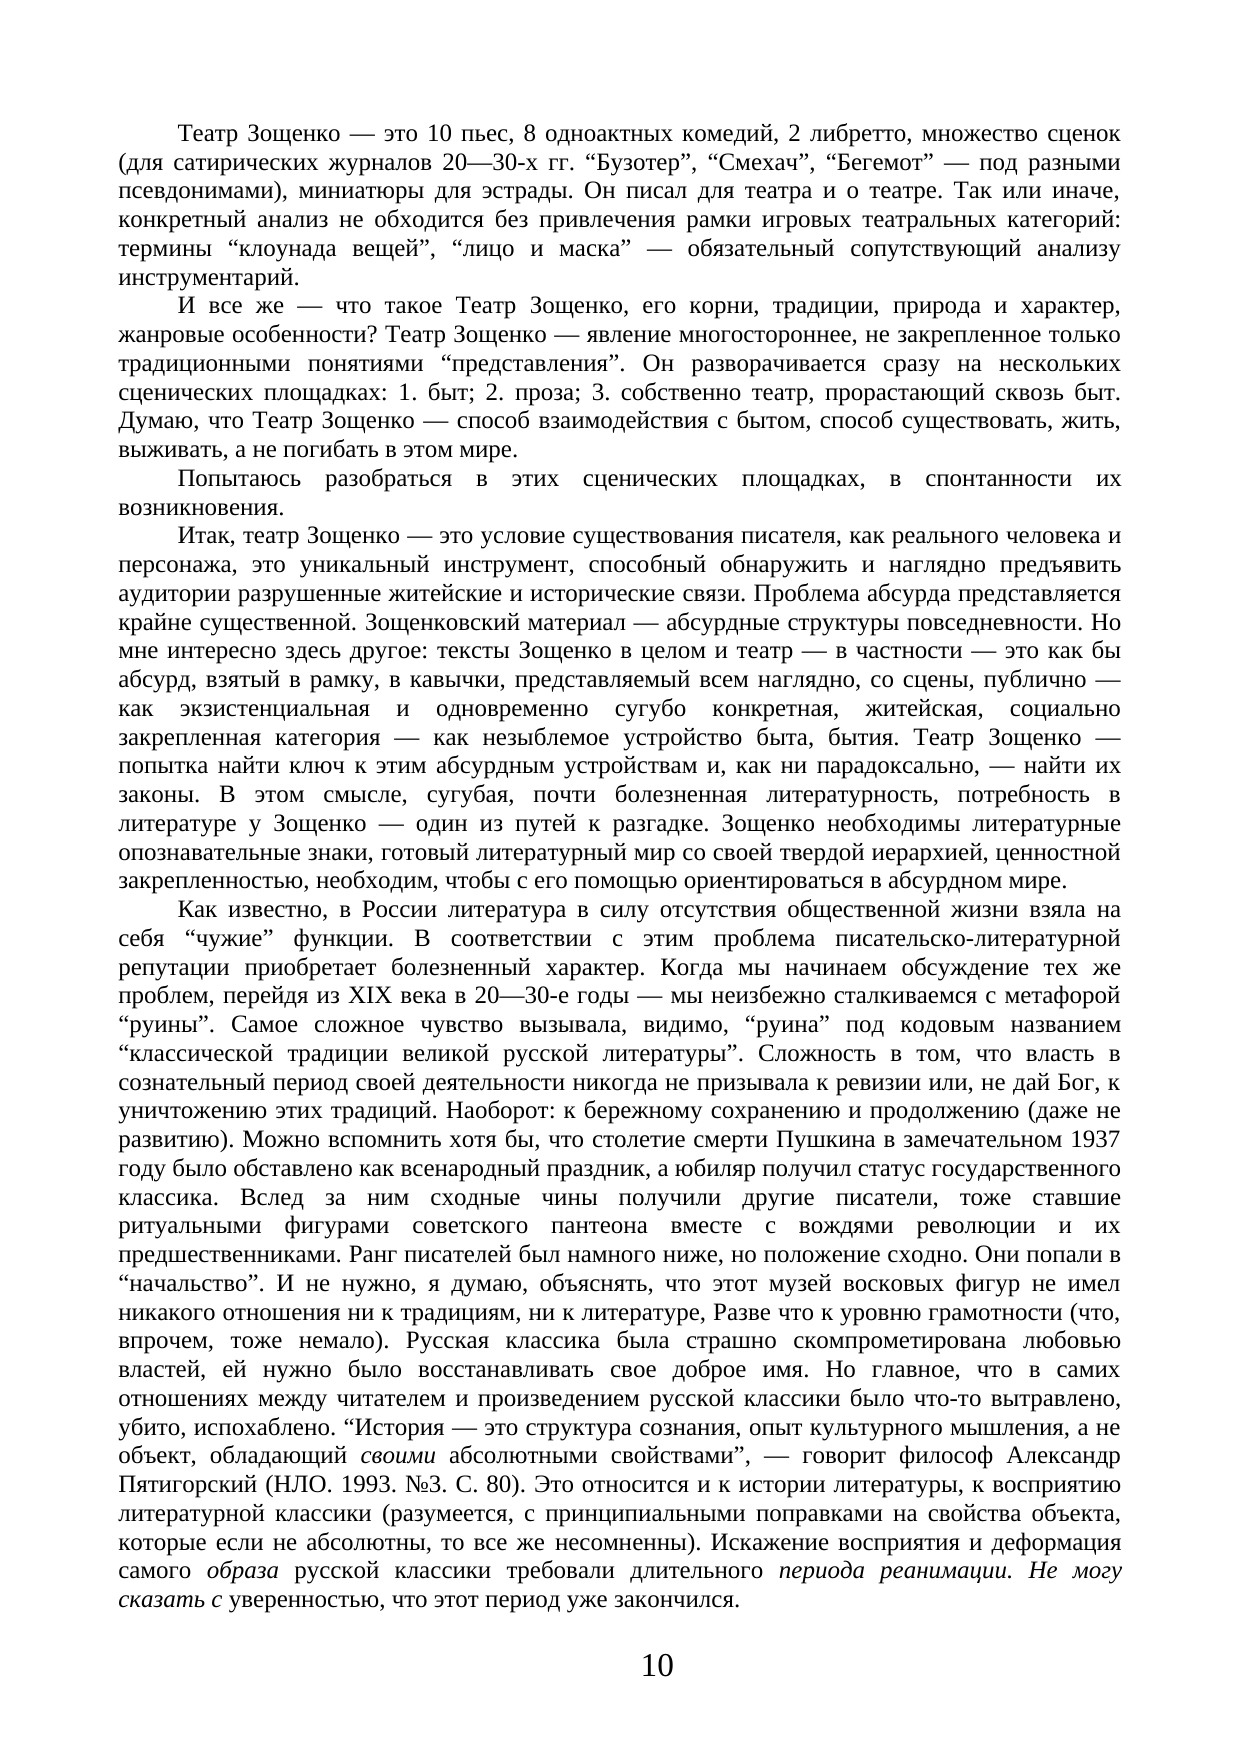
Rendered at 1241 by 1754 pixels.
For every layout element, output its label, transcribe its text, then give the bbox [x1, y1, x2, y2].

text Театр Зощенко — это 10 пьес, 8 одноактных комедий, 2 либретто, множество сценок (для сатирических журналов 20—30-х гг. “Бузотер”, “Смехач”, “Бегемот” — под разными псевдонимами), миниатюры для эстрады. Он писал для театра и о театре. Так или иначе, конкретный анализ не обходится без привлечения рамки игровых театральных категорий: термины “клоунада вещей”, “лицо и маска” — обязательный сопутствующий анализу инструментарий. [118, 118, 1122, 291]
text Итак, театр Зощенко — это условие существования писателя, как реального человека и персонажа, это уникальный инструмент, способный обнаружить и наглядно предъявить аудитории разрушенные житейские и исторические связи. Проблема абсурда представляется крайне существенной. Зощенковский материал — абсурдные структуры повседневности. Но мне интересно здесь другое: тексты Зощенко в целом и театр — в частности — это как бы абсурд, взятый в рамку, в кавычки, представляемый всем наглядно, со сцены, публично — как экзистенциальная и одновременно сугубо конкретная, житейская, социально закрепленная категория — как незыблемое устройство быта, бытия. Театр Зощенко — попытка найти ключ к этим абсурдным устройствам и, как ни парадоксально, — найти их законы. В этом смысле, сугубая, почти болезненная литературность, потребность в литературе у Зощенко — один из путей к разгадке. Зощенко необходимы литературные опознавательные знаки, готовый литературный мир со своей твердой иерархией, ценностной закрепленностью, необходим, чтобы с его помощью ориентироваться в абсурдном мире. [118, 521, 1122, 894]
text Попытаюсь разобраться в этих сценических площадках, в спонтанности их возникновения. [118, 463, 1122, 521]
text И все же — что такое Театр Зощенко, его корни, традиции, природа и характер, жанровые особенности? Театр Зощенко — явление многостороннее, не закрепленное только традиционными понятиями “представления”. Он разворачивается сразу на нескольких сценических площадках: 1. быт; 2. проза; 3. собственно театр, прорастающий сквозь быт. Думаю, что Театр Зощенко — способ взаимодействия с бытом, способ существовать, жить, выживать, а не погибать в этом мире. [118, 291, 1122, 463]
text Как известно, в России литература в силу отсутствия общественной жизни взяла на себя “чужие” функции. В соответствии с этим проблема писательско-литературной репутации приобретает болезненный характер. Когда мы начинаем обсуждение тех же проблем, перейдя из XIX века в 20—30-е годы — мы неизбежно сталкиваемся с метафорой “руины”. Самое сложное чувство вызывала, видимо, “руина” под кодовым названием “классической традиции великой русской литературы”. Сложность в том, что власть в сознательный период своей деятельности никогда не призывала к ревизии или, не дай Бог, к уничтожению этих традиций. Наоборот: к бережному сохранению и продолжению (даже не развитию). Можно вспомнить хотя бы, что столетие смерти Пушкина в замечательном 1937 году было обставлено как всенародный праздник, а юбиляр получил статус государственного классика. Вслед за ним сходные чины получили другие писатели, тоже ставшие ритуальными фигурами советского пантеона вместе с вождями революции и их предшественниками. Ранг писателей был намного ниже, но положение сходно. Они попали в “начальство”. И не нужно, я думаю, объяснять, что этот музей восковых фигур не имел никакого отношения ни к традициям, ни к литературе, Разве что к уровню грамотности (что, впрочем, тоже немало). Русская классика была страшно скомпрометирована любовью властей, ей нужно было восстанавливать свое доброе имя. Но главное, что в самих отношениях между читателем и произведением русской классики было что-то вытравлено, убито, испохаблено. “История — это структура сознания, опыт культурного мышления, а не объект, обладающий своими абсолютными свойствами”, — говорит философ Александр Пятигорский (НЛО. 1993. №3. С. 80). Это относится и к истории литературы, к восприятию литературной классики (разумеется, с принципиальными поправками на свойства объекта, которые если не абсолютны, то все же несомненны). Искажение восприятия и деформация самого образа русской классики требовали длительного периода реанимации. Не могу сказать с уверенностью, что этот период уже закончился. [118, 894, 1122, 1613]
